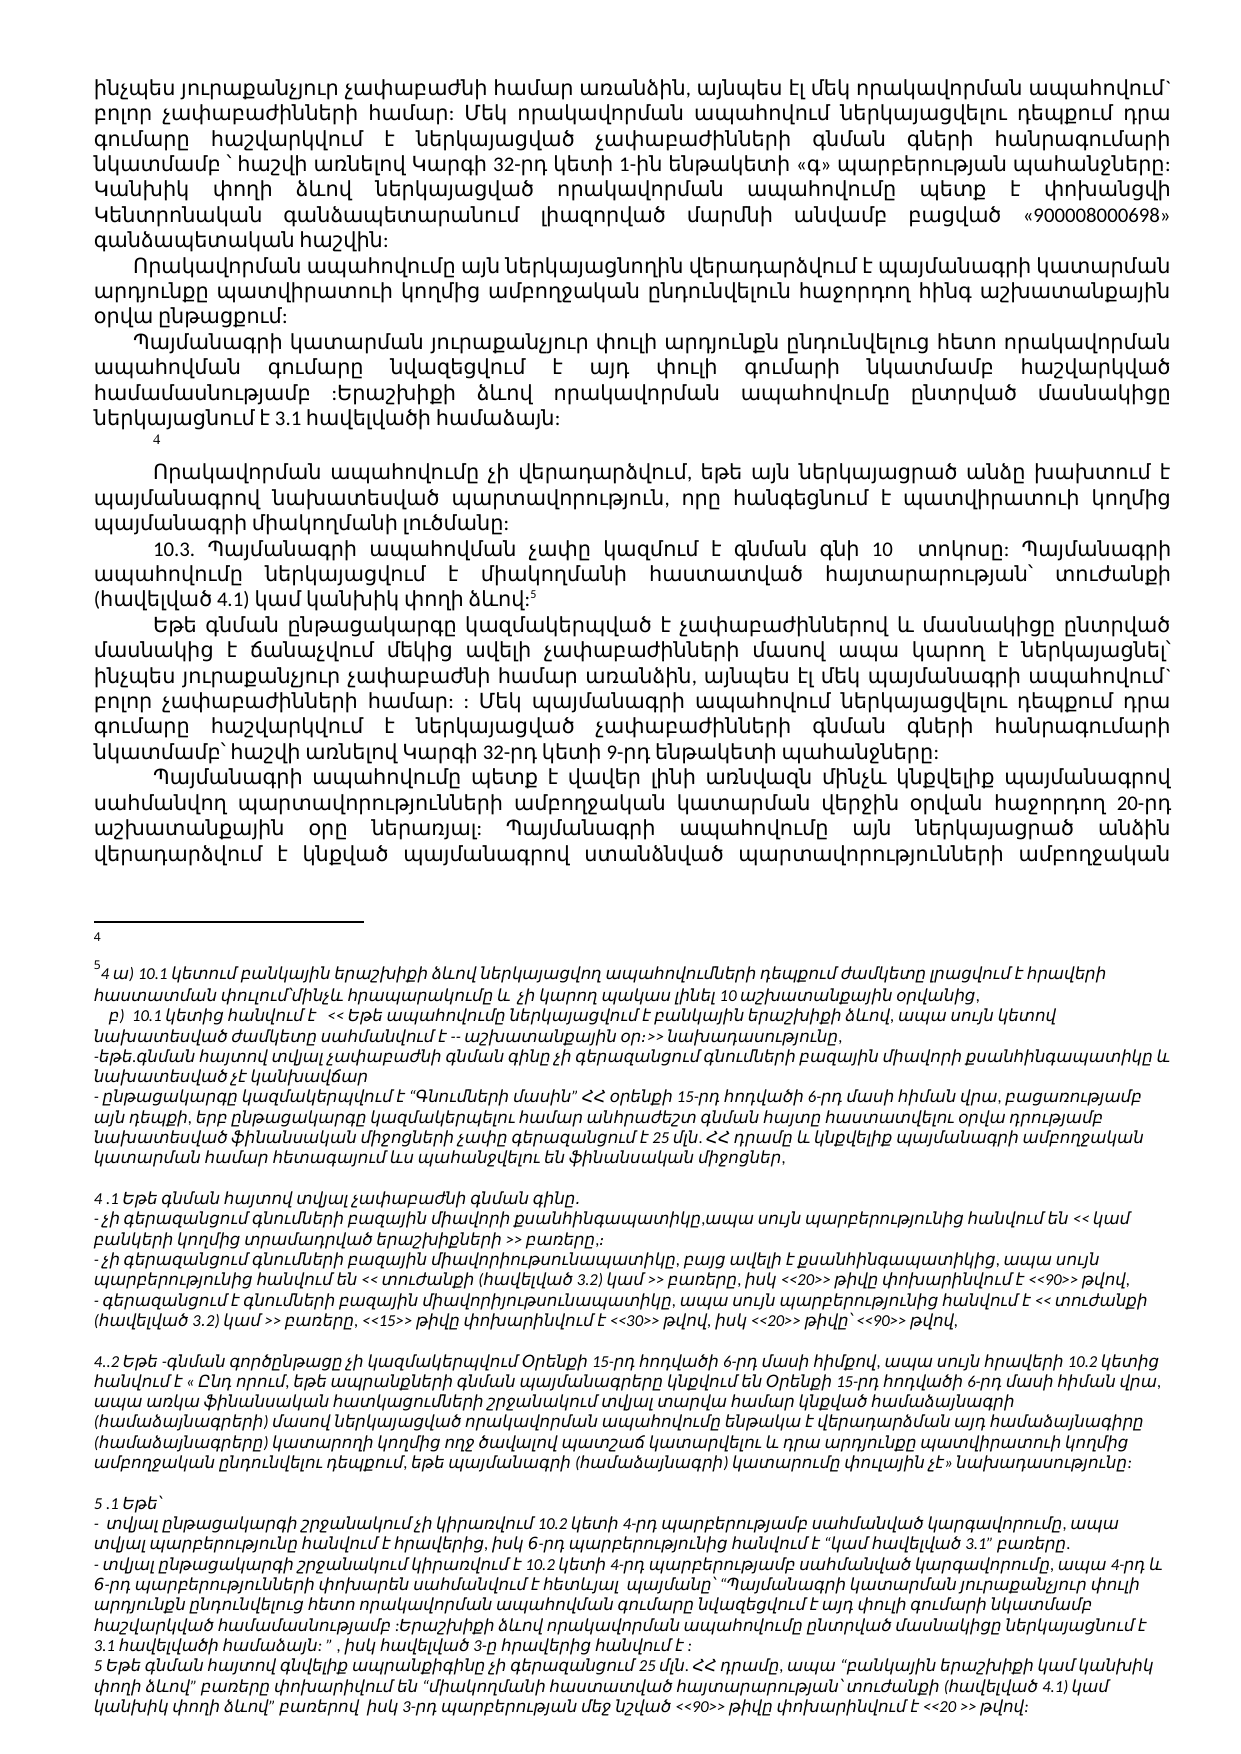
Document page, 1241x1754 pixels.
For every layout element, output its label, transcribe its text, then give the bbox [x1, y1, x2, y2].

text Եթե գնման ընթացակարգը կազմակերպված է չափաբաժիններով և մասնակիցը ընտրված մասնակից է ճանաչվում մեկից ավելի չափաբաժինների մասով ապա կարող է ներկայացնել՝ ինչպես յուրաքանչյուր չափաբաժնի համար առանձին, այնպես էլ մեկ պայմանագրի ապահովում` բոլոր չափաբաժինների համար: : Մեկ պայմանագրի ապահովում ներկայացվելու դեպքում դրա գումարը հաշվարկվում է ներկայացված չափաբաժինների գնման գների հանրագումարի նկատմամբ՝ հաշվի առնելով Կարգի 32-րդ կետի 9-րդ ենթակետի պահանջները: [94, 612, 1171, 764]
text Որակավորման ապահովումը այն ներկայացնողին վերադարձվում է պայմանագրի կատարման արդյունքը պատվիրատուի կողմից ամբողջական ընդունվելուն հաջորդող հինգ աշխատանքային օրվա ընթացքում: [94, 253, 1171, 329]
text 10.3. Պայմանագրի ապահովման չափը կազմում է գնման գնի 10 տոկոսը: Պայմանագրի ապահովումը ներկայացվում է միակողմանի հաստատված հայտարարության՝ տուժանքի (հավելված 4.1) կամ կանխիկ փողի ձևով: [94, 536, 1171, 612]
text Որակավորման ապահովումը չի վերադարձվում, եթե այն ներկայացրած անձը խախտում է պայմանագրով նախատեսված պարտավորություն, որը հանգեցնում է պատվիրատուի կողմից պայմանագրի միակողմանի լուծմանը: [94, 459, 1171, 536]
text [94, 75, 1171, 253]
text Պայմանագրի կատարման յուրաքանչյուր փուլի արդյունքն ընդունվելուց հետո որակավորման ապահովման գումարը նվազեցվում է այդ փուլի գումարի նկատմամբ հաշվարկված համամասնությամբ :Երաշխիքի ձևով որակավորման ապահովումը ընտրված մասնակիցը ներկայացնում է 3.1 հավելվածի համաձայն: [94, 329, 1171, 431]
text Պայմանագրի ապահովումը պետք է վավեր լինի առնվազն մինչև կնքվելիք պայմանագրով սահմանվող պարտավորությունների ամբողջական կատարման վերջին օրվան հաջորդող 20-րդ աշխատանքային օրը ներառյալ: Պայմանագրի ապահովումը այն ներկայացրած անձին վերադարձվում է կնքված պայմանագրով ստանձնված պարտավորությունների ամբողջական կատարման դեպքում՝ ամբողջական պարտավորությունների կատարման ժամկետը լրանալուն հաջորդող 5 աշխատանքային օրվա ընթացքում: [94, 764, 1171, 866]
